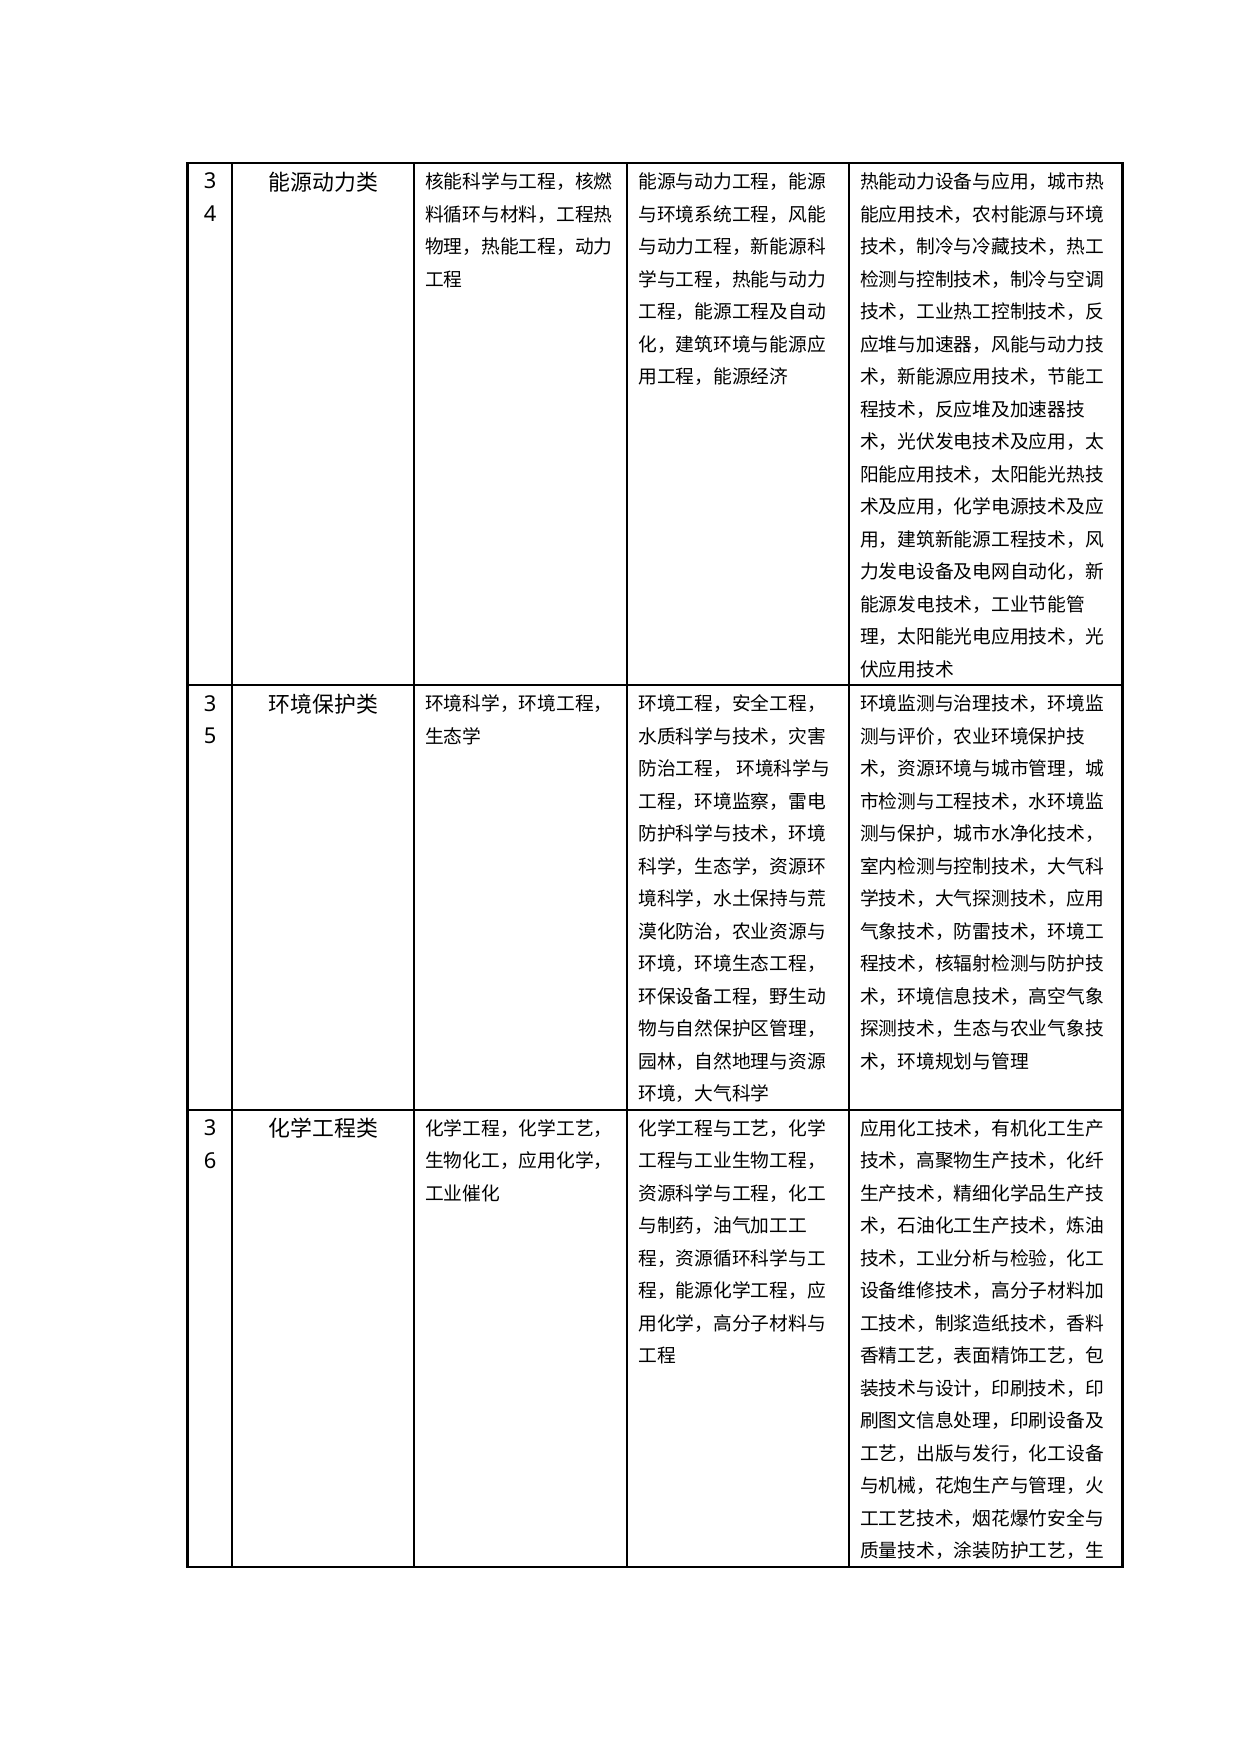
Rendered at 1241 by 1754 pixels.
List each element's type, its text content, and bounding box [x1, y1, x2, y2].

table_cell 热能动力设备与应用，城市热能应用技术，农村能源与环境技术，制冷与冷藏技术，热工检测与控制技术，制冷与空调技术，工业热工控制技术，反应堆与加速器，风能与动力技术，新能源应用技术，节能工程技术，反应堆及加速器技术，光伏发电技术及应用，太阳能应用技术，太阳能光热技术及应用，化学电源技术及应用，建筑新能源工程技术，风力发电设备及电网自动化，新能源发电技术，工业节能管理，太阳能光电应用技术，光伏应用技术 [850, 164, 1121, 684]
table_cell 34 [189, 164, 231, 684]
table_cell 环境科学，环境工程，生态学 [415, 686, 626, 1109]
table_cell 能源与动力工程，能源与环境系统工程，风能与动力工程，新能源科学与工程，热能与动力工程，能源工程及自动化，建筑环境与能源应用工程，能源经济 [628, 164, 848, 684]
table_cell 能源动力类 [233, 164, 413, 684]
table_cell 环境保护类 [233, 686, 413, 1109]
table_cell 化学工程类 [233, 1111, 413, 1566]
table_cell 环境监测与治理技术，环境监测与评价，农业环境保护技术，资源环境与城市管理，城市检测与工程技术，水环境监测与保护，城市水净化技术，室内检测与控制技术，大气科学技术，大气探测技术，应用气象技术，防雷技术，环境工程技术，核辐射检测与防护技术，环境信息技术，高空气象探测技术，生态与农业气象技术，环境规划与管理 [850, 686, 1121, 1109]
table_cell 36 [189, 1111, 231, 1566]
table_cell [628, 1111, 848, 1566]
table_cell 核能科学与工程，核燃料循环与材料，工程热物理，热能工程，动力工程 [415, 164, 626, 684]
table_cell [850, 1111, 1121, 1566]
table_cell 环境工程，安全工程，水质科学与技术，灾害防治工程， 环境科学与工程，环境监察，雷电防护科学与技术，环境科学，生态学，资源环境科学，水土保持与荒漠化防治，农业资源与环境，环境生态工程，环保设备工程，野生动物与自然保护区管理，园林，自然地理与资源环境，大气科学 [628, 686, 848, 1109]
table_cell 35 [189, 686, 231, 1109]
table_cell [415, 1111, 626, 1566]
